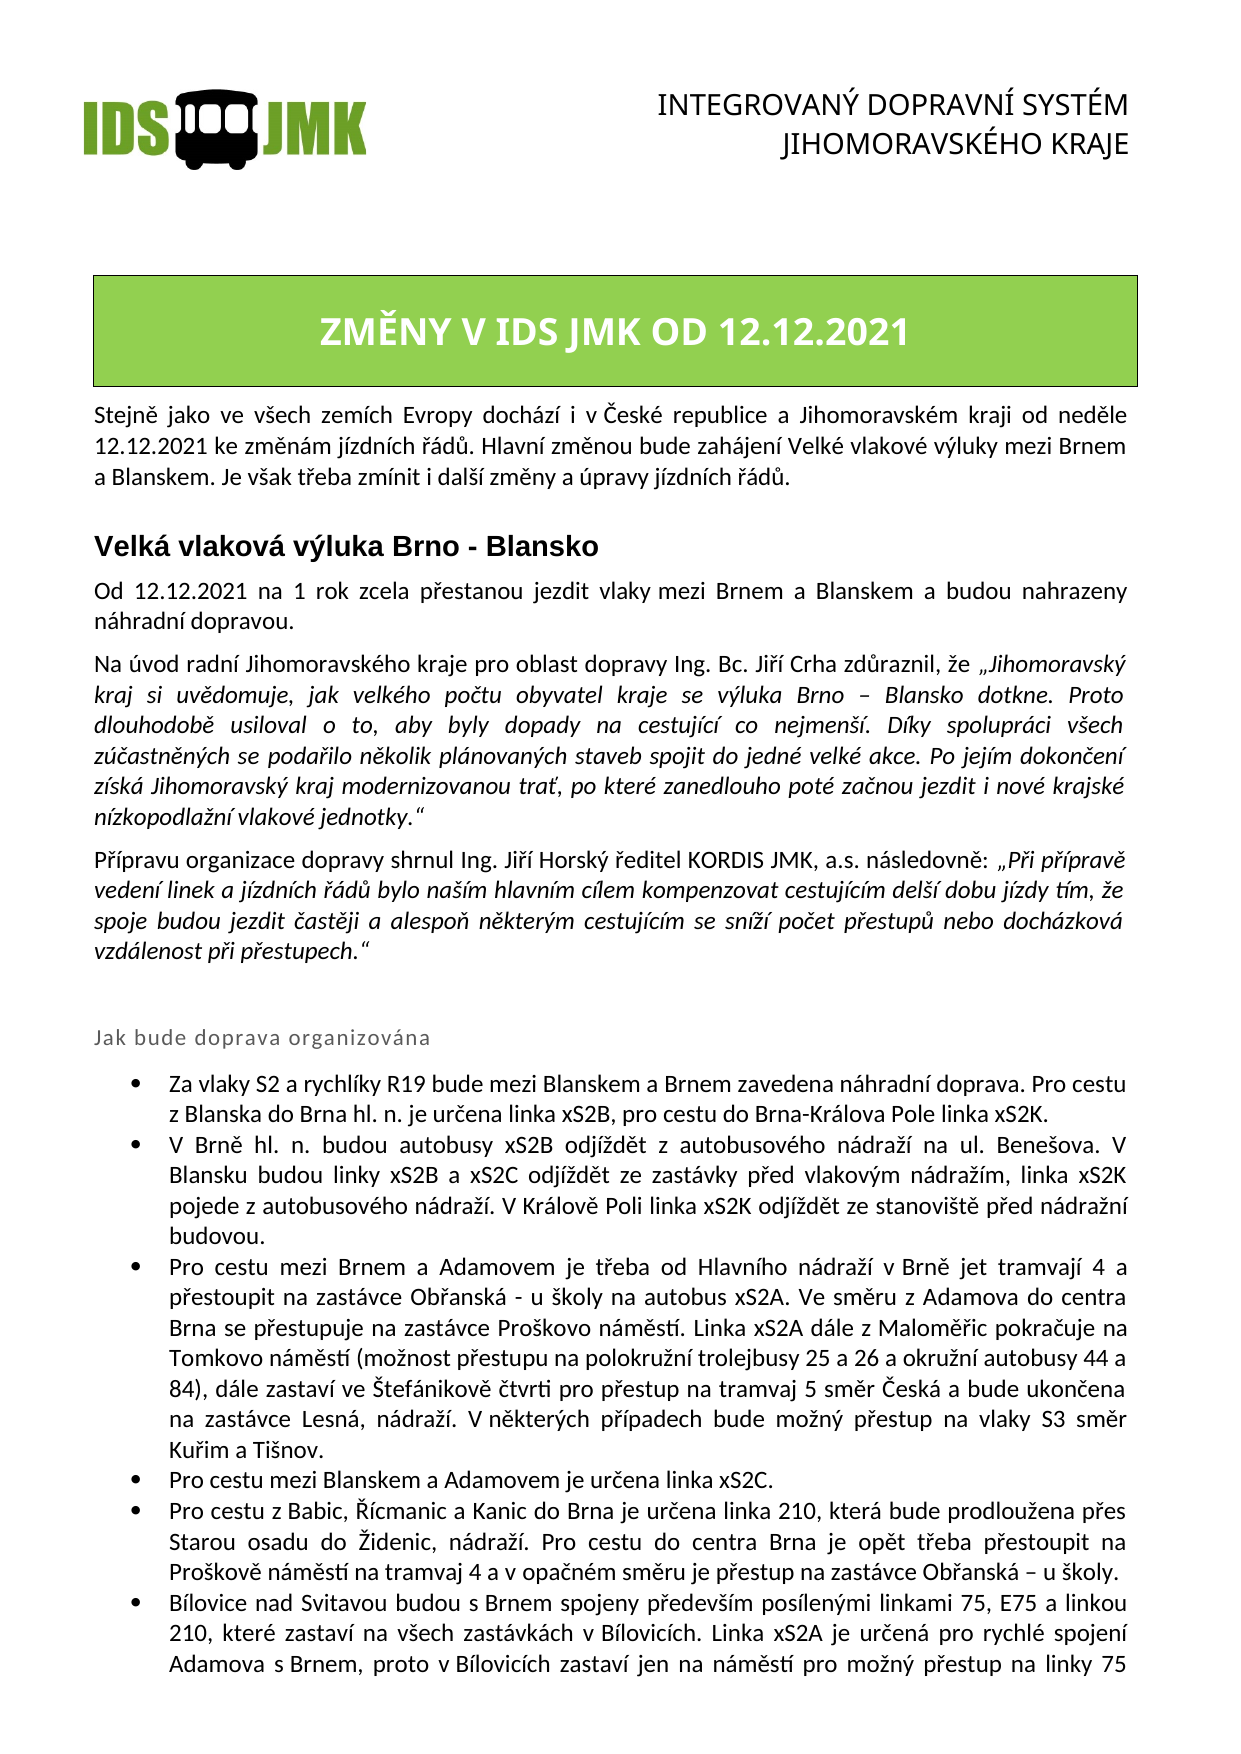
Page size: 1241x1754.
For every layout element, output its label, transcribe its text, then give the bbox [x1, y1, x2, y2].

table_header změny v IDS JMK od 12.12.2021 [94, 276, 1137, 386]
subtitle Velká vlaková výluka Brno - Blansko [94, 529, 1128, 562]
list Pro cestu mezi Blanskem a Adamovem je určena linka xS2C. [131, 1465, 1128, 1495]
list Pro cestu z Babic, Řícmanic a Kanic do Brna je určena linka 210, která bude prodloužena přes Starou osadu do Židenic, nádraží. Pro cestu do centra Brna je opět třeba přestoupit na Proškově náměstí na tramvaj 4 a v opačném směru je přestup na zastávce Obřanská – u školy. [131, 1495, 1128, 1587]
text Na úvod radní Jihomoravského kraje pro oblast dopravy Ing. Bc. Jiří Crha zdůraznil, že „Jihomoravský kraj si uvědomuje, jak velkého počtu obyvatel kraje se výluka Brno – Blansko dotkne. Proto dlouhodobě usiloval o to, aby byly dopady na cestující co nejmenší. Díky spolupráci všech zúčastněných se podařilo několik plánovaných staveb spojit do jedné velké akce. Po jejím dokončení získá Jihomoravský kraj modernizovanou trať, po které zanedlouho poté začnou jezdit i nové krajské nízkopodlažní vlakové jednotky.“ [94, 648, 1128, 831]
list Pro cestu mezi Brnem a Adamovem je třeba od Hlavního nádraží v Brně jet tramvají 4 a přestoupit na zastávce Obřanská - u školy na autobus xS2A. Ve směru z Adamova do centra Brna se přestupuje na zastávce Proškovo náměstí. Linka xS2A dále z Maloměřic pokračuje na Tomkovo náměstí (možnost přestupu na polokružní trolejbusy 25 a 26 a okružní autobusy 44 a 84), dále zastaví ve Štefánikově čtvrti pro přestup na tramvaj 5 směr Česká a bude ukončena na zastávce Lesná, nádraží. V některých případech bude možný přestup na vlaky S3 směr Kuřim a Tišnov. [131, 1251, 1128, 1465]
picture [83, 89, 367, 170]
text Stejně jako ve všech zemích Evropy dochází i v České republice a Jihomoravském kraji od neděle 12.12.2021 ke změnám jízdních řádů. Hlavní změnou bude zahájení Velké vlakové výluky mezi Brnem a Blanskem. Je však třeba zmínit i další změny a úpravy jízdních řádů. [94, 400, 1128, 491]
subtitle Jak bude doprava organizována [94, 1023, 1128, 1051]
text Přípravu organizace dopravy shrnul Ing. Jiří Horský ředitel KORDIS JMK, a.s. následovně: „Při přípravě vedení linek a jízdních řádů bylo naším hlavním cílem kompenzovat cestujícím delší dobu jízdy tím, že spoje budou jezdit častěji a alespoň některým cestujícím se sníží počet přestupů nebo docházková vzdálenost při přestupech.“ [94, 844, 1128, 966]
list Za vlaky S2 a rychlíky R19 bude mezi Blanskem a Brnem zavedena náhradní doprava. Pro cestu z Blanska do Brna hl. n. je určena linka xS2B, pro cestu do Brna-Králova Pole linka xS2K. [131, 1068, 1128, 1129]
list V Brně hl. n. budou autobusy xS2B odjíždět z autobusového nádraží na ul. Benešova. V Blansku budou linky xS2B a xS2C odjíždět ze zastávky před vlakovým nádražím, linka xS2K pojede z autobusového nádraží. V Králově Poli linka xS2K odjíždět ze stanoviště před nádražní budovou. [131, 1129, 1128, 1251]
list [131, 1587, 1128, 1678]
text Od 12.12.2021 na 1 rok zcela přestanou jezdit vlaky mezi Brnem a Blanskem a budou nahrazeny náhradní dopravou. [94, 575, 1128, 636]
